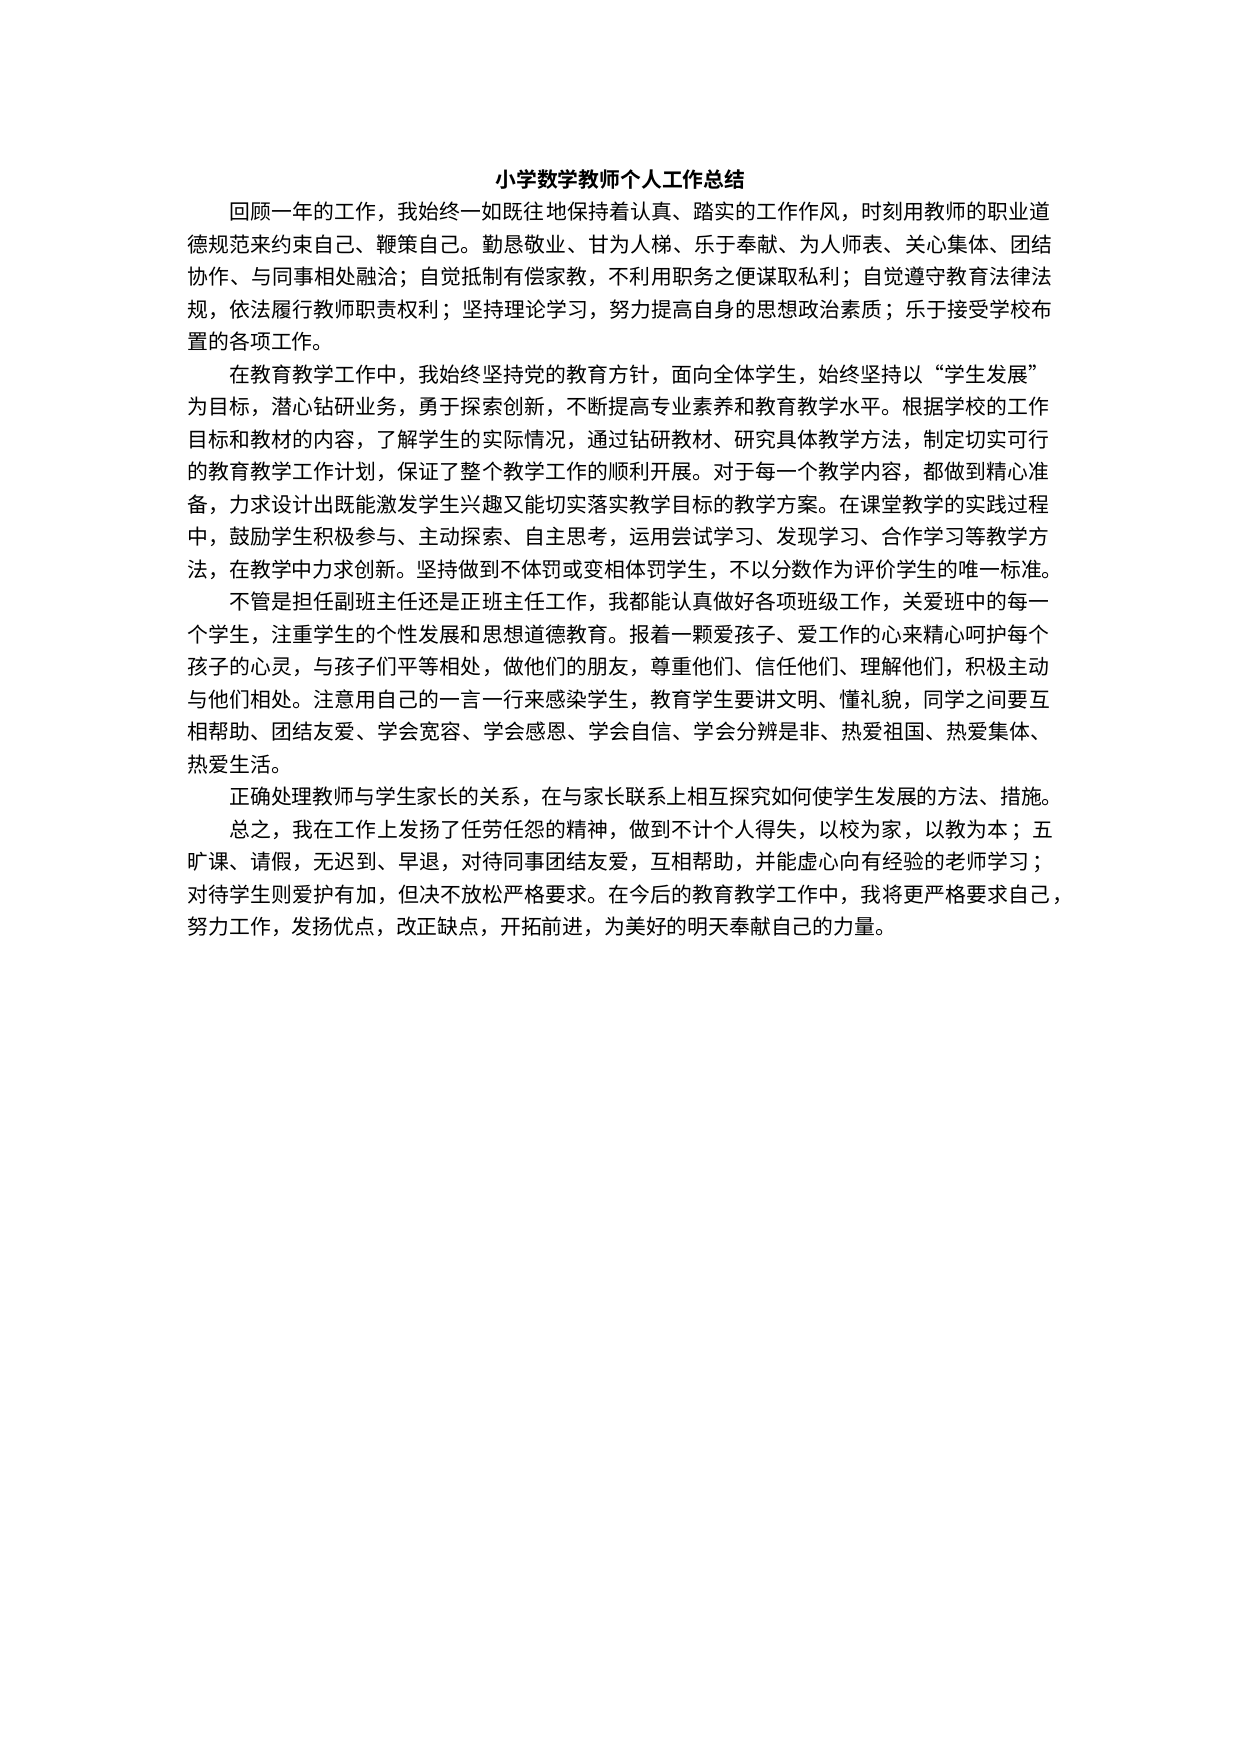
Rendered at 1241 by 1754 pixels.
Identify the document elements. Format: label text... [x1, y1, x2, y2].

text 小学数学教师个人工作总结 [187, 162, 1053, 194]
text 在教育教学工作中，我始终坚持党的教育方针，面向全体学生，始终坚持以“学生发展”为目标，潜心钻研业务，勇于探索创新，不断提高专业素养和教育教学水平。根据学校的工作目标和教材的内容，了解学生的实际情况，通过钻研教材、研究具体教学方法，制定切实可行的教育教学工作计划，保证了整个教学工作的顺利开展。对于每一个教学内容，都做到精心准备，力求设计出既能激发学生兴趣又能切实落实教学目标的教学方案。在课堂教学的实践过程中，鼓励学生积极参与、主动探索、自主思考，运用尝试学习、发现学习、合作学习等教学方法，在教学中力求创新。坚持做到不体罚或变相体罚学生，不以分数作为评价学生的唯一标准。 [187, 357, 1053, 584]
text 总之，我在工作上发扬了任劳任怨的精神，做到不计个人得失，以校为家，以教为本；五旷课、请假，无迟到、早退，对待同事团结友爱，互相帮助，并能虚心向有经验的老师学习；对待学生则爱护有加，但决不放松严格要求。在今后的教育教学工作中，我将更严格要求自己，努力工作，发扬优点，改正缺点，开拓前进，为美好的明天奉献自己的力量。 [187, 812, 1053, 942]
text 不管是担任副班主任还是正班主任工作，我都能认真做好各项班级工作，关爱班中的每一个学生，注重学生的个性发展和思想道德教育。报着一颗爱孩子、爱工作的心来精心呵护每个孩子的心灵，与孩子们平等相处，做他们的朋友，尊重他们、信任他们、理解他们，积极主动与他们相处。注意用自己的一言一行来感染学生，教育学生要讲文明、懂礼貌，同学之间要互相帮助、团结友爱、学会宽容、学会感恩、学会自信、学会分辨是非、热爱祖国、热爱集体、热爱生活。 [187, 584, 1053, 779]
text 回顾一年的工作，我始终一如既往地保持着认真、踏实的工作作风，时刻用教师的职业道德规范来约束自己、鞭策自己。勤恳敬业、甘为人梯、乐于奉献、为人师表、关心集体、团结协作、与同事相处融洽；自觉抵制有偿家教，不利用职务之便谋取私利；自觉遵守教育法律法规，依法履行教师职责权利；坚持理论学习，努力提高自身的思想政治素质；乐于接受学校布置的各项工作。 [187, 194, 1053, 357]
text 正确处理教师与学生家长的关系，在与家长联系上相互探究如何使学生发展的方法、措施。 [187, 779, 1053, 812]
